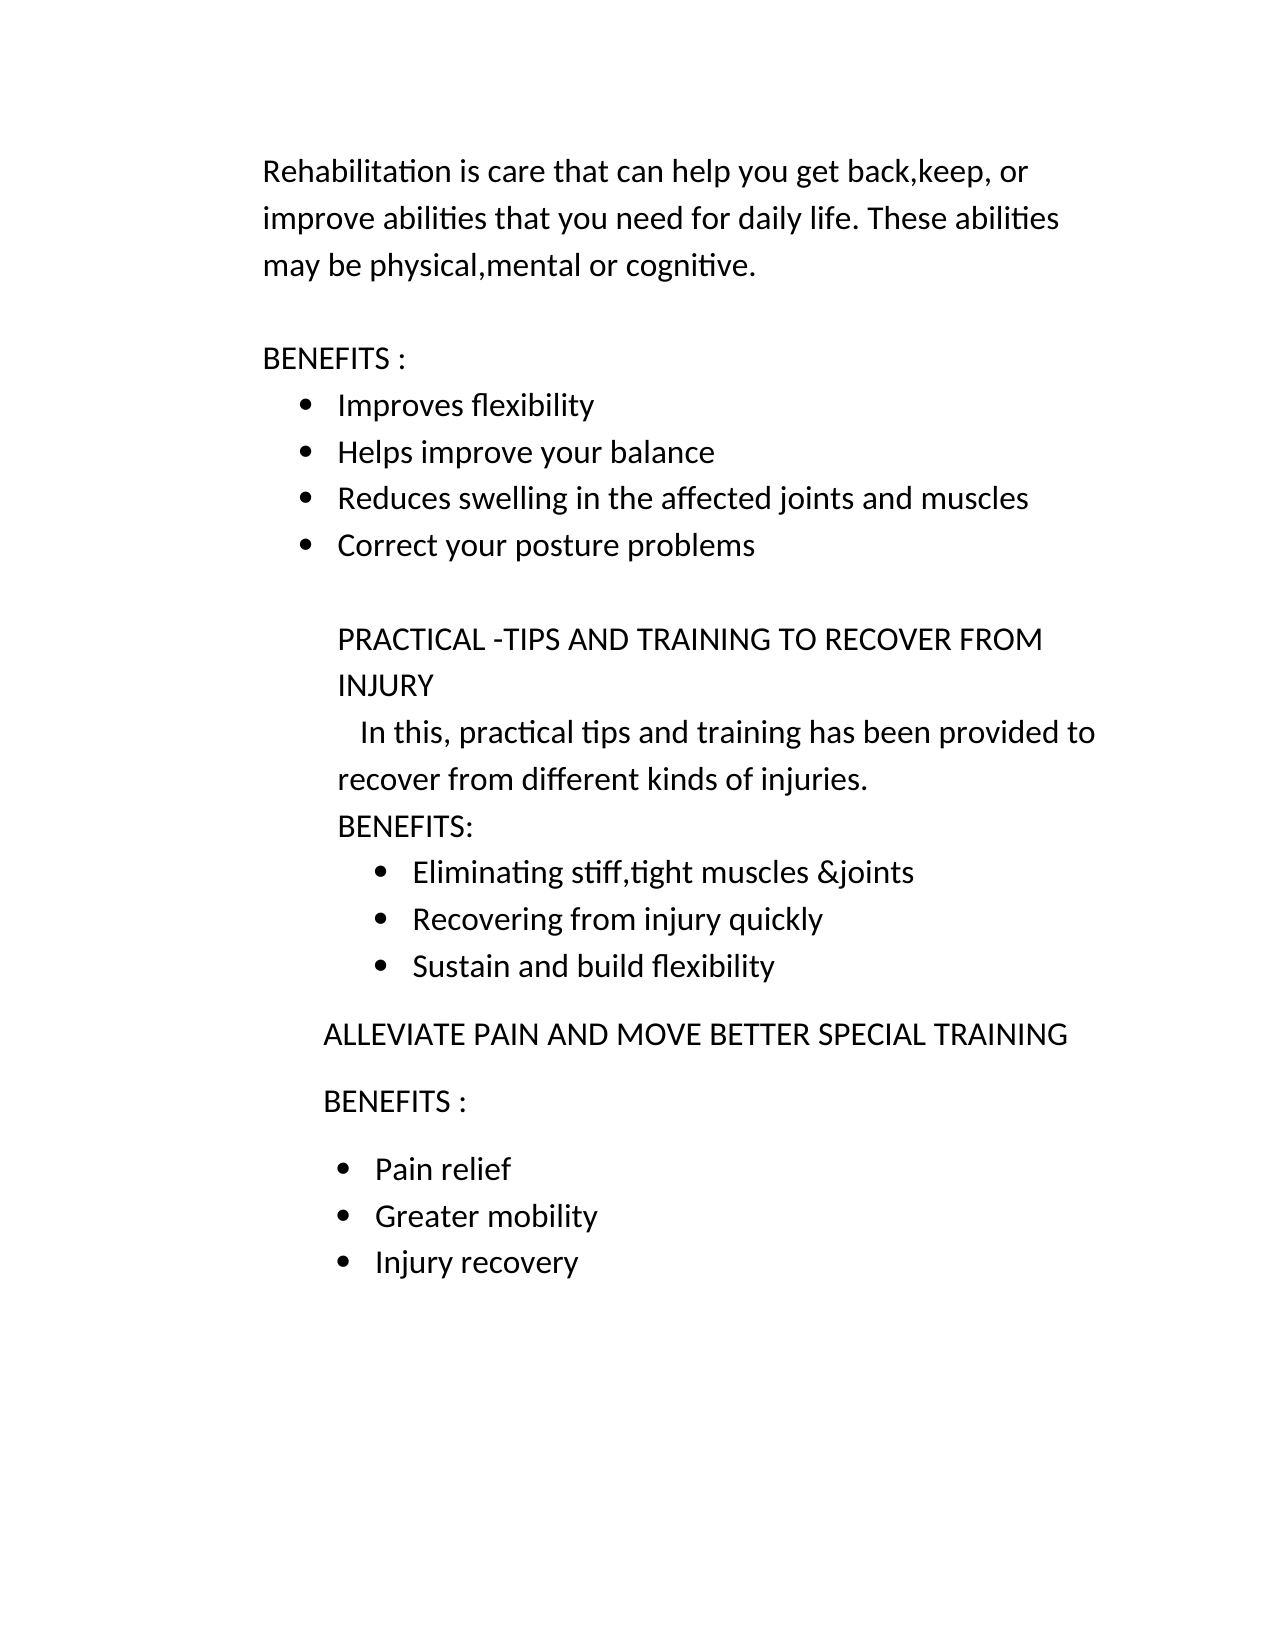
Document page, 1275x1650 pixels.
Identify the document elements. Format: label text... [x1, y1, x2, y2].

list Recovering from injury quickly [375, 898, 1125, 939]
list BENEFITS : [262, 337, 1125, 378]
text ALLEVIATE PAIN AND MOVE BETTER SPECIAL TRAINING [150, 1013, 1125, 1053]
list Eliminating stiff,tight muscles &joints [375, 852, 1125, 892]
list Rehabilitation is care that can help you get back,keep, or improve abilities that you need for daily life. These abilities may be physical,mental or cognitive. [262, 150, 1125, 284]
list In this, practical tips and training has been provided to recover from different kinds of injuries. [337, 711, 1125, 799]
list Correct your posture problems [300, 524, 1125, 565]
text BENEFITS : [150, 1080, 1125, 1121]
list Injury recovery [337, 1241, 1125, 1282]
list Helps improve your balance [300, 431, 1125, 471]
list BENEFITS: [337, 805, 1125, 846]
list Pain relief [337, 1148, 1125, 1189]
list PRACTICAL -TIPS AND TRAINING TO RECOVER FROM INJURY [337, 618, 1125, 705]
list Improves flexibility [300, 384, 1125, 424]
list Reduces swelling in the affected joints and muscles [300, 477, 1125, 518]
list Greater mobility [337, 1195, 1125, 1235]
list Sustain and build flexibility [375, 945, 1125, 986]
